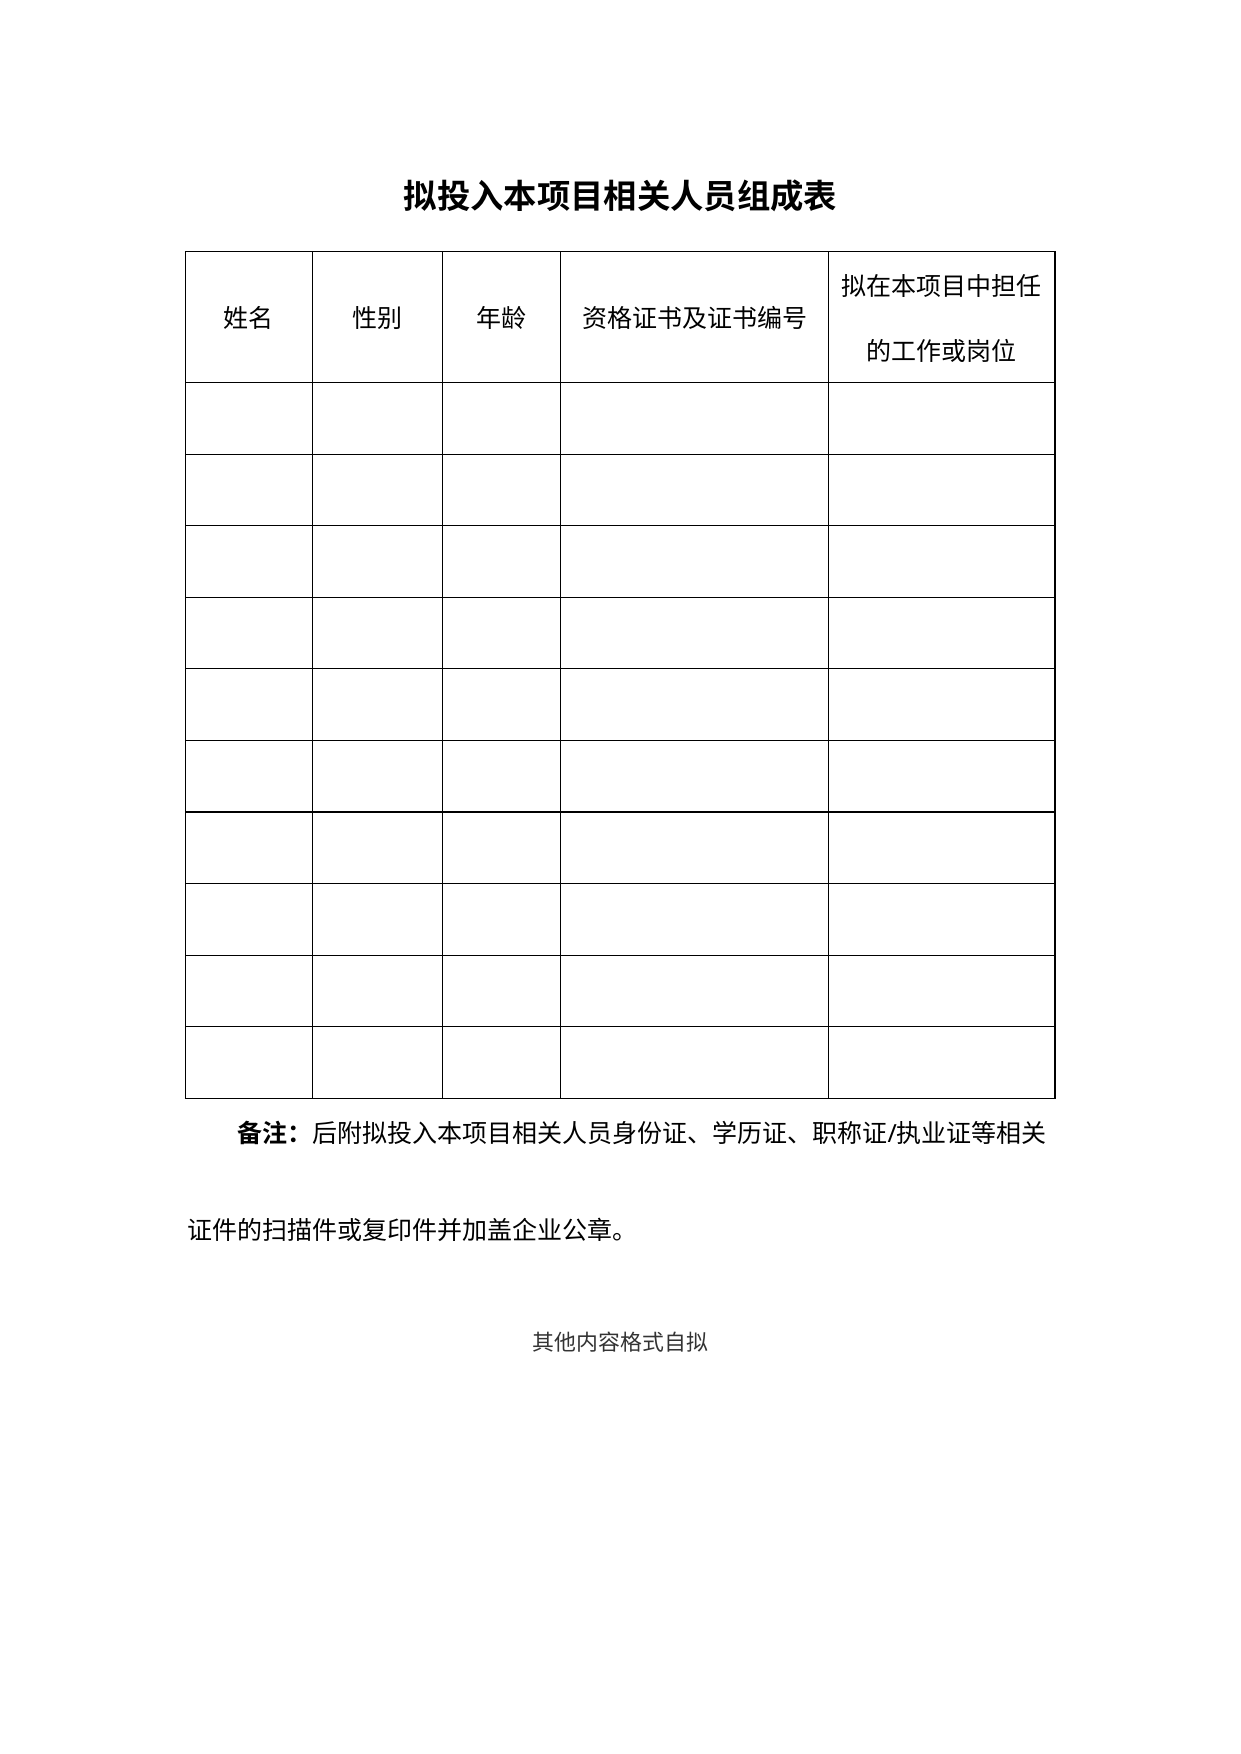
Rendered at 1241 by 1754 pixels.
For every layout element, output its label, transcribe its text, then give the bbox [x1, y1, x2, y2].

text 备注：后附拟投入本项目相关人员身份证、学历证、职称证/执业证等相关证件的扫描件或复印件并加盖企业公章。 [187, 1099, 1053, 1261]
table_cell [186, 669, 312, 740]
table_cell [561, 741, 828, 811]
table_cell [561, 526, 828, 597]
table_cell [443, 383, 560, 454]
text 拟投入本项目相关人员组成表 [187, 162, 1053, 227]
table_cell [186, 1027, 312, 1098]
table_cell [313, 956, 442, 1026]
table_cell [186, 526, 312, 597]
table_header 姓名 [186, 252, 312, 382]
table_cell [829, 956, 1054, 1026]
table_cell [313, 598, 442, 668]
table_cell [186, 884, 312, 954]
table_cell [443, 598, 560, 668]
table_cell [313, 455, 442, 525]
table_cell [829, 884, 1054, 954]
table_cell [561, 956, 828, 1026]
table_cell [186, 956, 312, 1026]
table_header 拟在本项目中担任的工作或岗位 [829, 252, 1054, 382]
table_cell [443, 813, 560, 883]
table_cell [561, 884, 828, 954]
table_cell [313, 526, 442, 597]
table_cell [561, 813, 828, 883]
table_cell [829, 598, 1054, 668]
table_cell [829, 741, 1054, 811]
table_cell [186, 455, 312, 525]
table_cell [561, 669, 828, 740]
table_cell [186, 741, 312, 811]
table_cell [561, 383, 828, 454]
table_cell [443, 956, 560, 1026]
table_cell [313, 1027, 442, 1098]
table_cell [443, 741, 560, 811]
table_cell [443, 1027, 560, 1098]
table_cell [829, 383, 1054, 454]
table_cell [313, 813, 442, 883]
table_cell [313, 741, 442, 811]
text 其他内容格式自拟 [187, 1324, 1053, 1357]
table_header 年龄 [443, 252, 560, 382]
table_cell [829, 455, 1054, 525]
table_cell [443, 669, 560, 740]
table_cell [829, 526, 1054, 597]
table_cell [443, 455, 560, 525]
table_header 资格证书及证书编号 [561, 252, 828, 382]
table_cell [186, 383, 312, 454]
table_cell [186, 813, 312, 883]
table_cell [561, 1027, 828, 1098]
table_cell [313, 884, 442, 954]
table_cell [561, 598, 828, 668]
table_cell [186, 598, 312, 668]
table_cell [561, 455, 828, 525]
table_cell [443, 526, 560, 597]
table_cell [829, 1027, 1054, 1098]
table_cell [313, 669, 442, 740]
table_header 性别 [313, 252, 442, 382]
table_cell [443, 884, 560, 954]
table_cell [829, 813, 1054, 883]
table_cell [313, 383, 442, 454]
table_cell [829, 669, 1054, 740]
